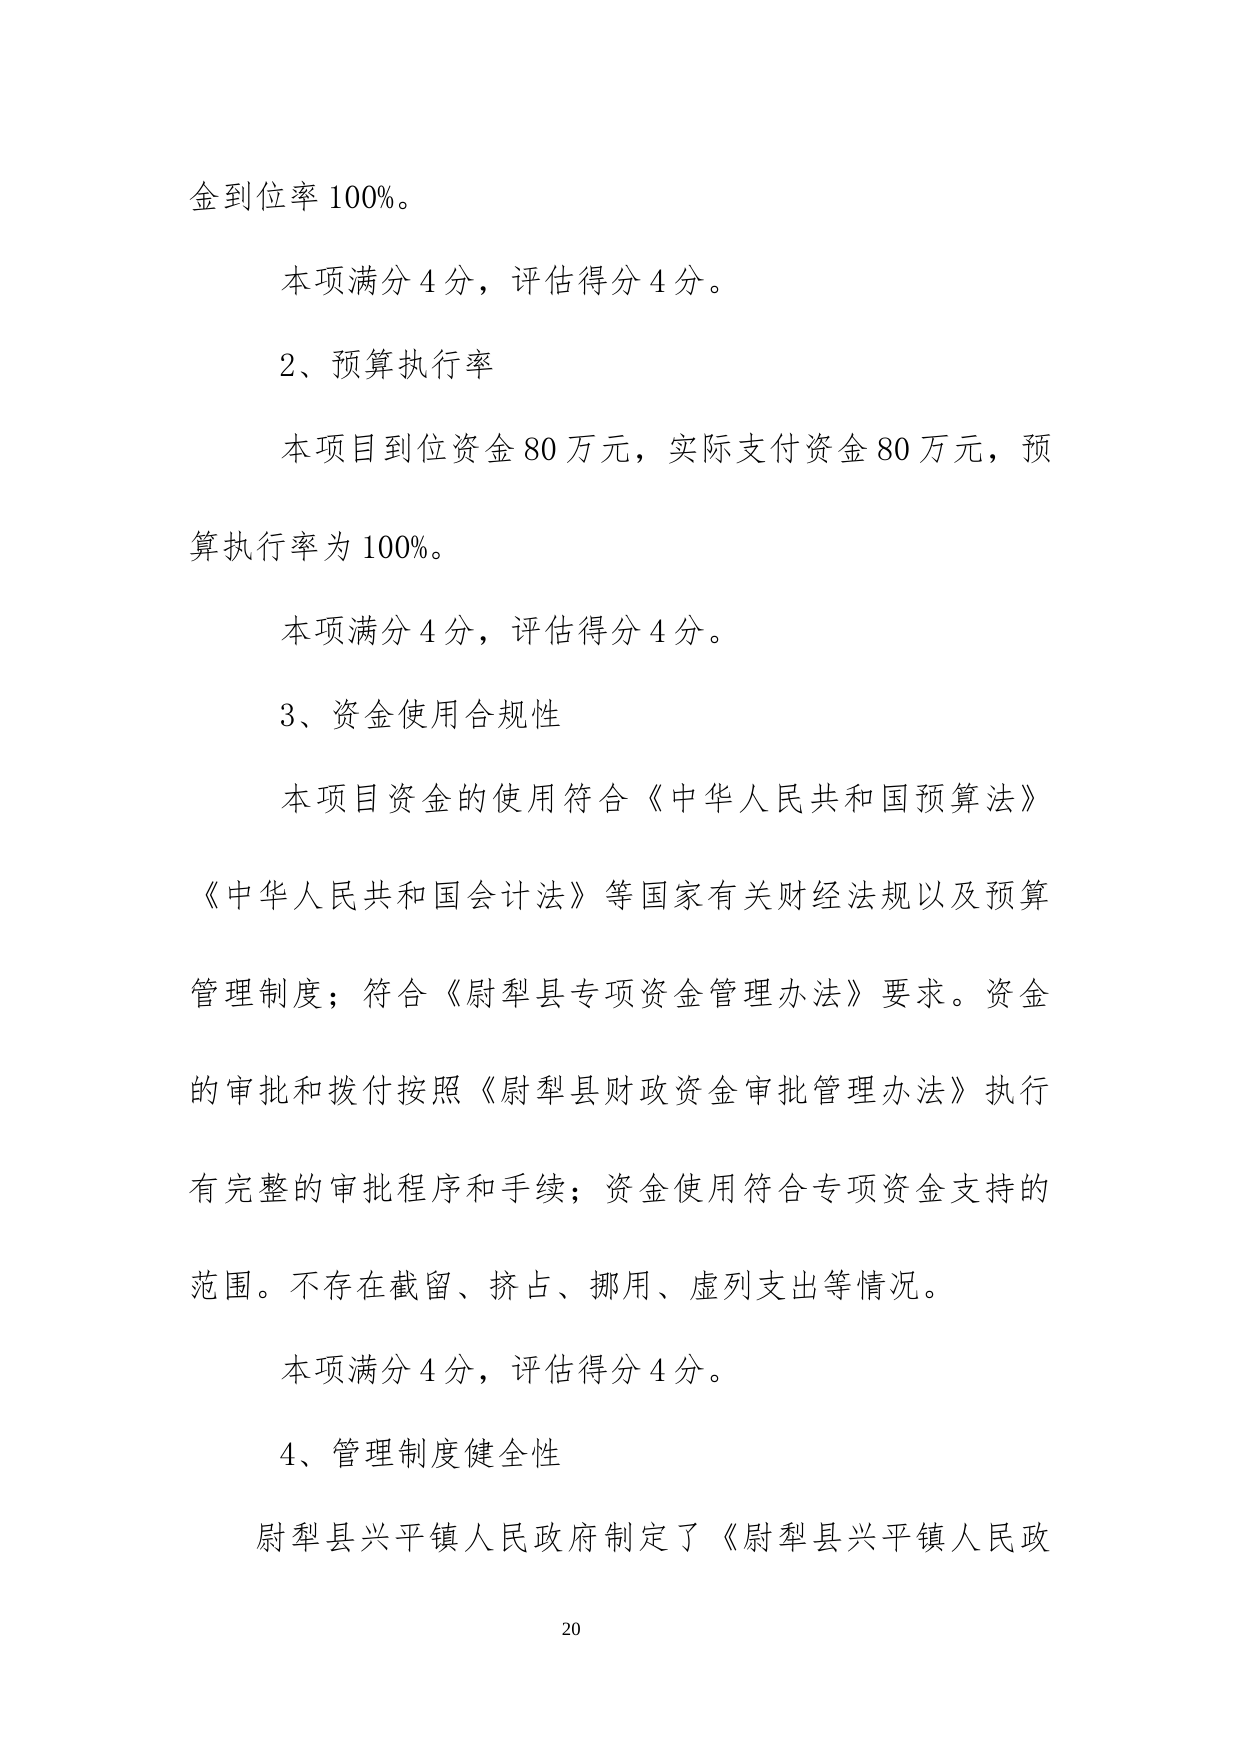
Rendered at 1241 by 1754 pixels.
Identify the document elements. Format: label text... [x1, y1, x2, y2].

text 4、管理制度健全性 [187, 1419, 1053, 1484]
text 本项满分4分，评估得分4分。 [187, 595, 1053, 660]
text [187, 1503, 1053, 1568]
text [187, 162, 1053, 227]
text 2、预算执行率 [187, 330, 1053, 395]
text 本项目资金的使用符合《中华人民共和国预算法》《中华人民共和国会计法》等国家有关财经法规以及预算管理制度；符合《尉犁县专项资金管理办法》要求。资金的审批和拨付按照《尉犁县财政资金审批管理办法》执行，有完整的审批程序和手续；资金使用符合专项资金支持的范围。不存在截留、挤占、挪用、虚列支出等情况。 [187, 763, 1053, 1316]
text 3、资金使用合规性 [187, 679, 1053, 744]
text 本项满分4分，评估得分4分。 [187, 246, 1053, 311]
text 本项满分4分，评估得分4分。 [187, 1335, 1053, 1400]
text 本项目到位资金80万元，实际支付资金80万元，预算执行率为100%。 [187, 414, 1053, 576]
